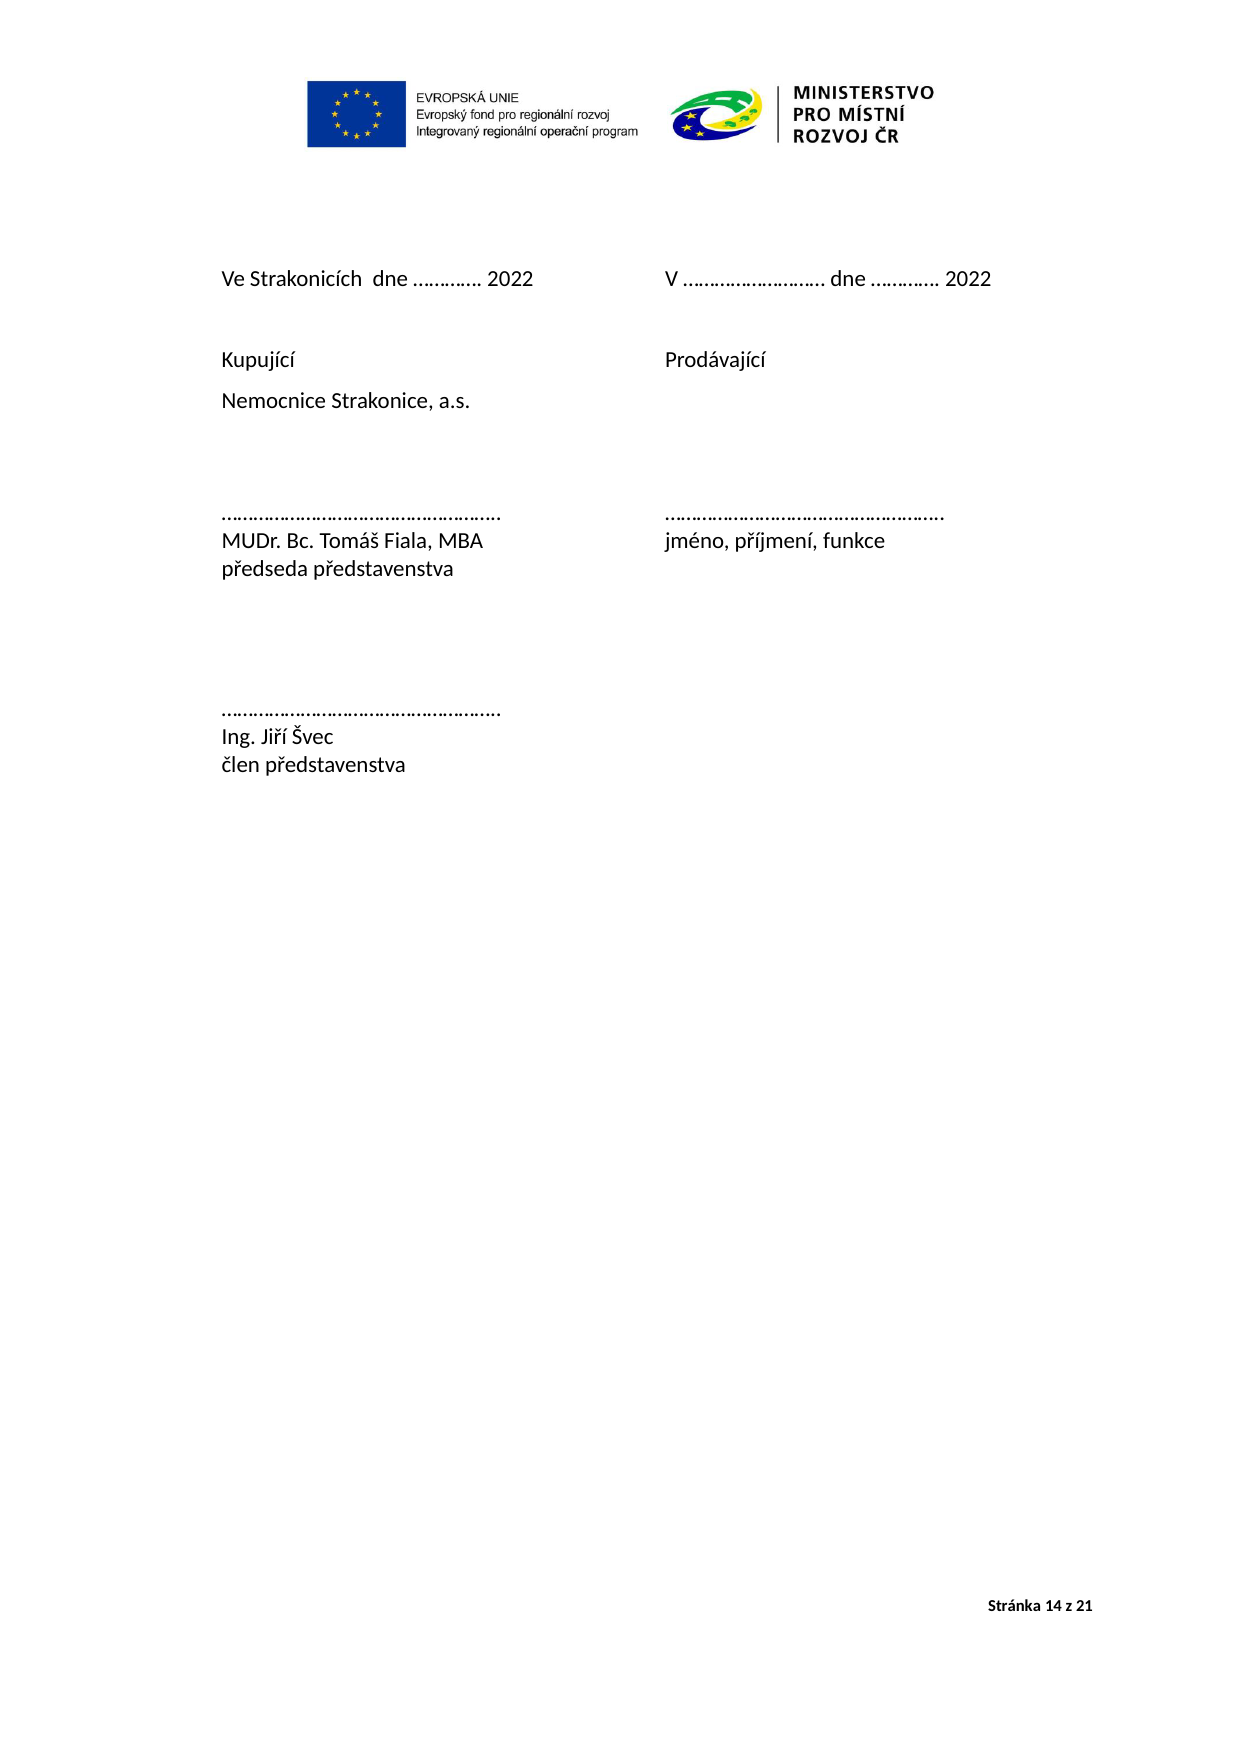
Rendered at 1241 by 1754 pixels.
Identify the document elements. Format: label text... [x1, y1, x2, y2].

list Kupující Prodávající [148, 345, 1092, 373]
list předseda představenstva [148, 554, 1092, 582]
list …………………………………………….. …………………………………………….. [148, 498, 1092, 526]
list Ve Strakonicích dne …………. 2022 V ……………………… dne …………. 2022 [148, 264, 1092, 292]
list Ing. Jiří Švec [148, 722, 1092, 750]
list člen představenstva [148, 750, 1092, 778]
list Nemocnice Strakonice, a.s. [148, 386, 1092, 414]
list …………………………………………….. [148, 694, 1092, 722]
list MUDr. Bc. Tomáš Fiala, MBA jméno, příjmení, funkce [148, 526, 1092, 554]
